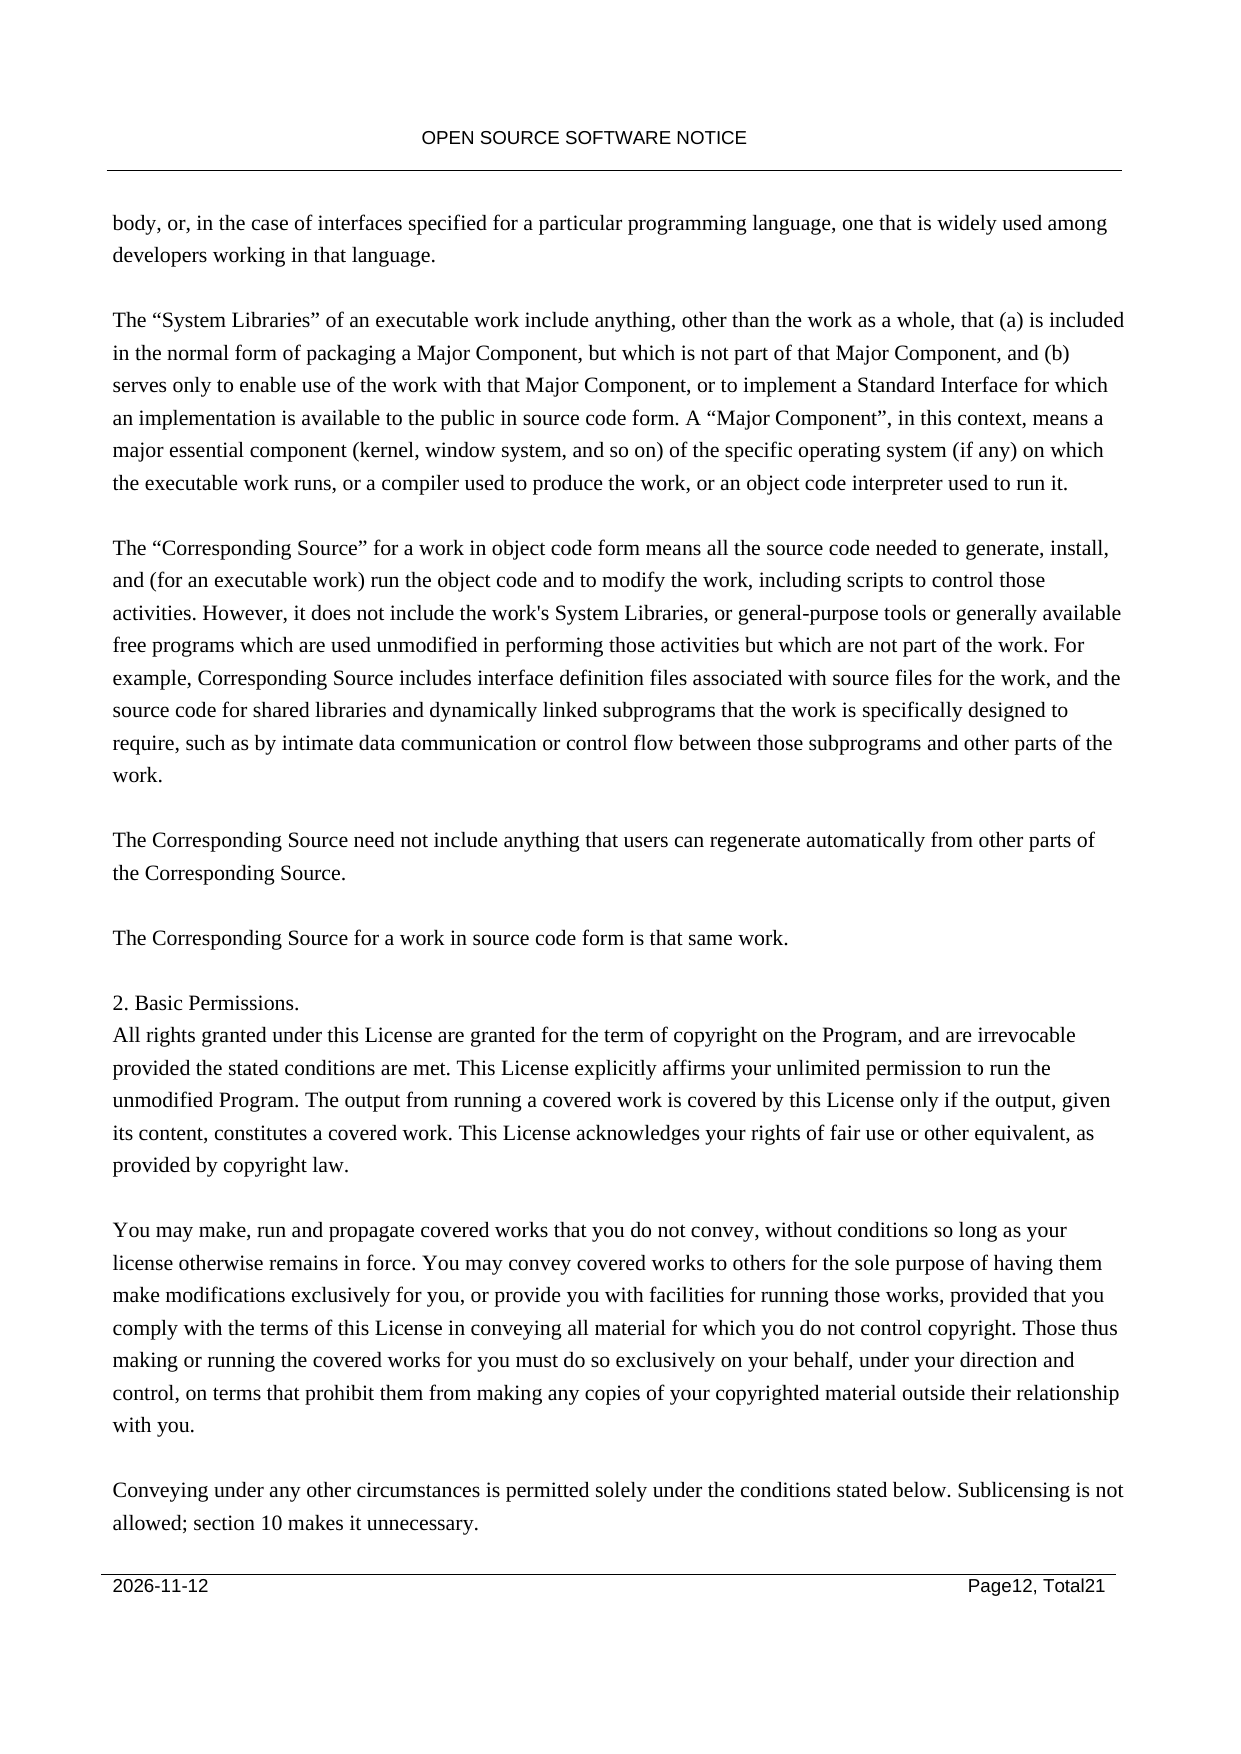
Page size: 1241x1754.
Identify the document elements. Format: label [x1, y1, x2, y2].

text [112, 206, 1128, 1539]
